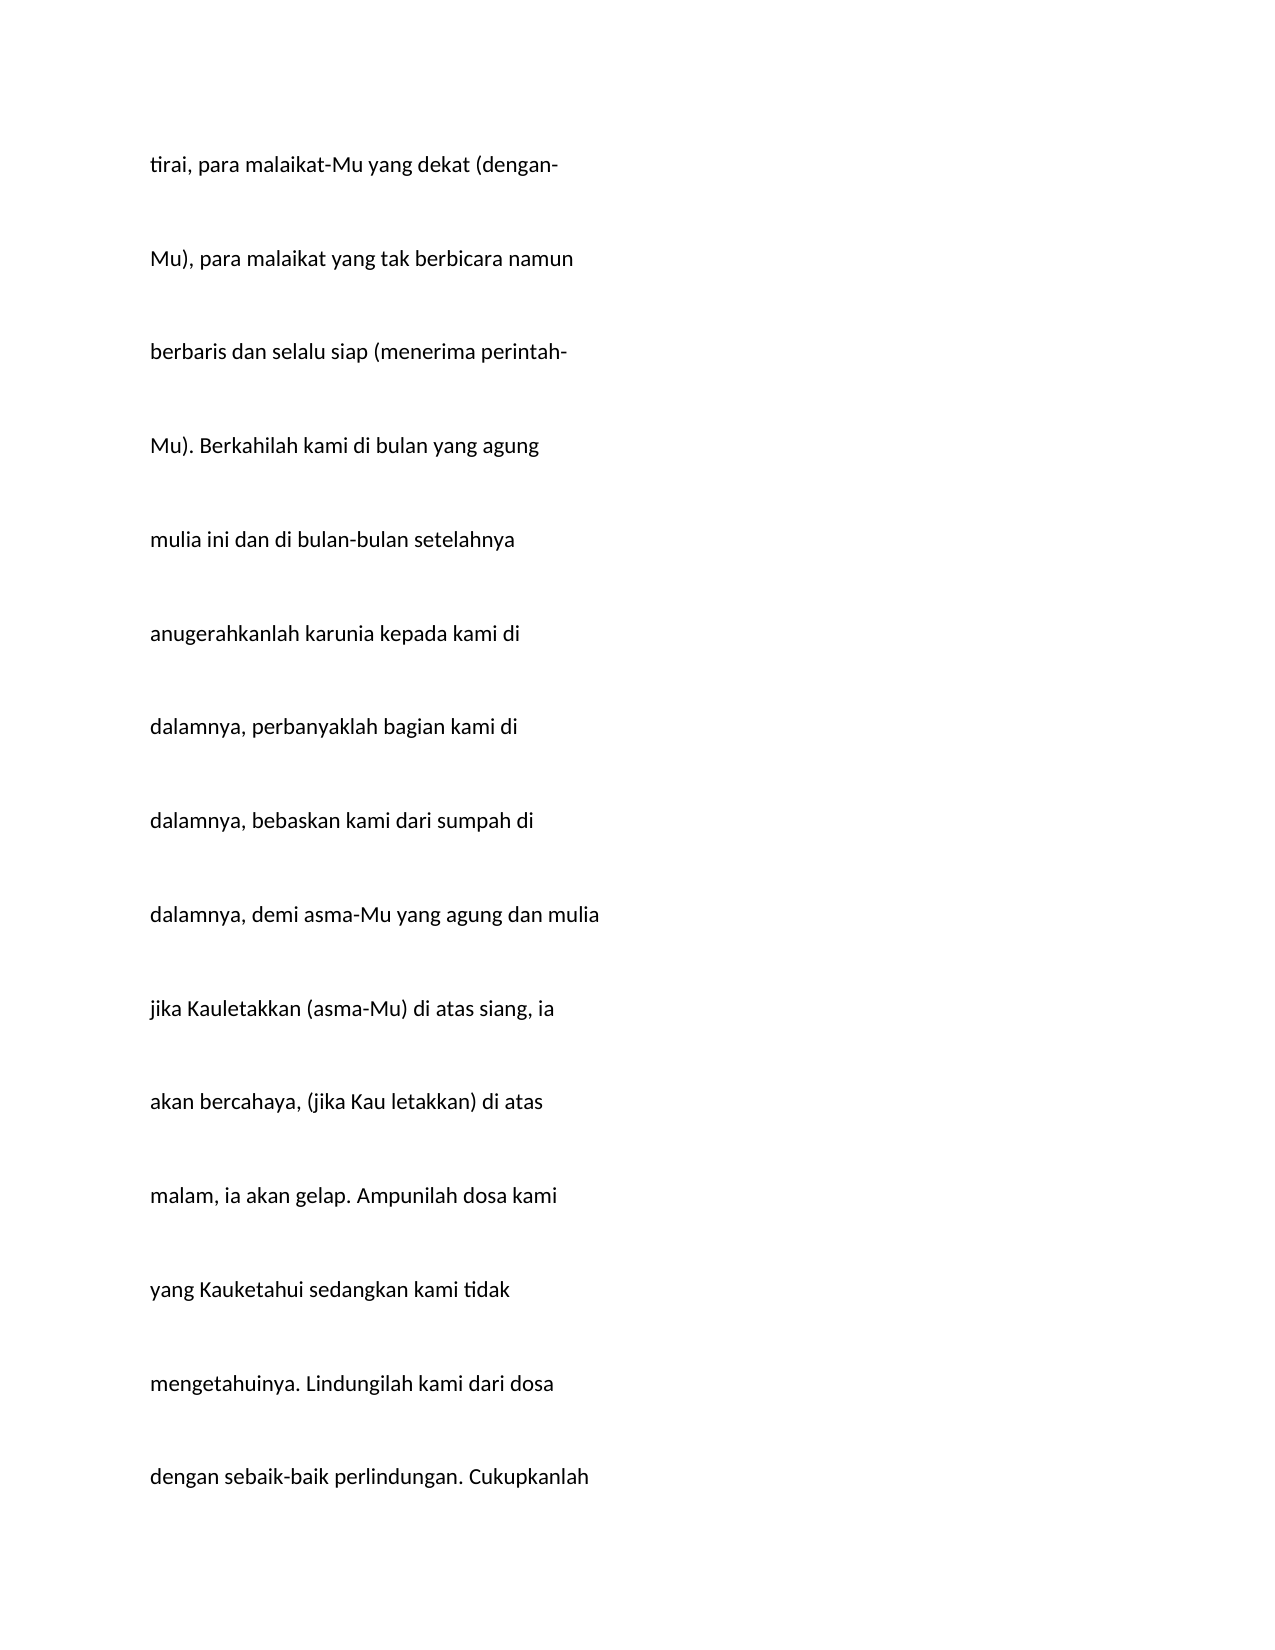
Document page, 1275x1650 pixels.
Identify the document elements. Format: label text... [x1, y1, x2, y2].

text jika Kauletakkan (asma-Mu) di atas siang, ia [150, 994, 1125, 1022]
text berbaris dan selalu siap (menerima perintah- [150, 337, 1125, 366]
text mulia ini dan di bulan-bulan setelahnya [150, 525, 1125, 553]
text yang Kauketahui sedangkan kami tidak [150, 1275, 1125, 1303]
text malam, ia akan gelap. Ampunilah dosa kami [150, 1181, 1125, 1209]
text dalamnya, bebaskan kami dari sumpah di [150, 806, 1125, 834]
text dalamnya, perbanyaklah bagian kami di [150, 712, 1125, 741]
text akan bercahaya, (jika Kau letakkan) di atas [150, 1087, 1125, 1116]
text dengan sebaik-baik perlindungan. Cukupkanlah [150, 1462, 1125, 1491]
text mengetahuinya. Lindungilah kami dari dosa [150, 1369, 1125, 1397]
text tirai, para malaikat-Mu yang dekat (dengan- [150, 150, 1125, 178]
text Mu), para malaikat yang tak berbicara namun [150, 244, 1125, 272]
text anugerahkanlah karunia kepada kami di [150, 619, 1125, 647]
text dalamnya, demi asma-Mu yang agung dan mulia [150, 900, 1125, 928]
text Mu). Berkahilah kami di bulan yang agung [150, 431, 1125, 459]
